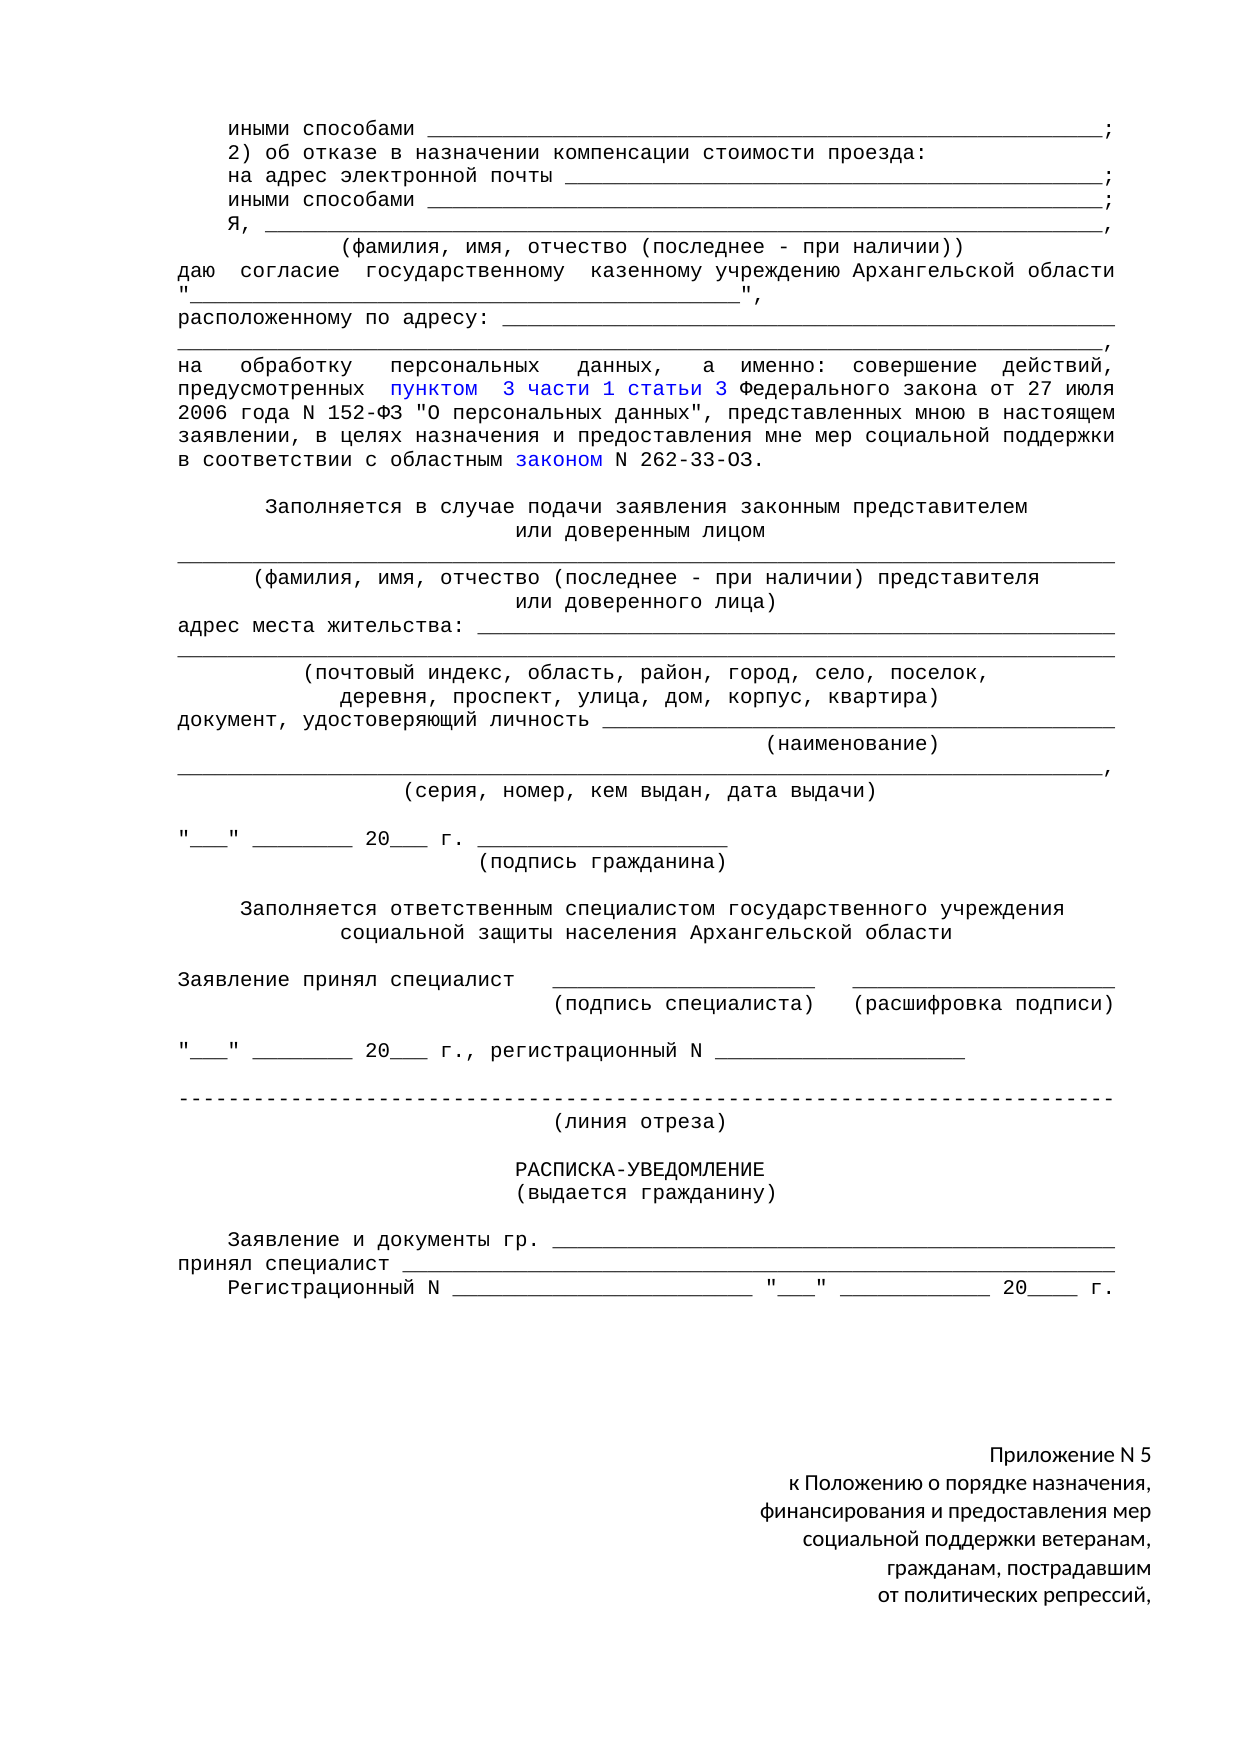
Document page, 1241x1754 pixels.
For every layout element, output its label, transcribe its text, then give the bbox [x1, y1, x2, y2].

text (подпись гражданина) [177, 851, 1152, 875]
text от политических репрессий, [177, 1581, 1152, 1609]
text ___________________________________________________________________________ [177, 544, 1152, 567]
text __________________________________________________________________________, [177, 331, 1152, 354]
text в соответствии с областным законом N 262-33-ОЗ. [177, 449, 1152, 473]
text "___" ________ 20___ г. ____________________ [177, 827, 1152, 851]
text "___" ________ 20___ г., регистрационный N ____________________ [177, 1040, 1152, 1064]
text гражданам, пострадавшим [177, 1553, 1152, 1581]
text документ, удостоверяющий личность _________________________________________ [177, 709, 1152, 733]
text или доверенным лицом [177, 520, 1152, 544]
text (подпись специалиста) (расшифровка подписи) [177, 993, 1152, 1017]
text на обработку персональных данных, а именно: совершение действий, [177, 354, 1152, 378]
text финансирования и предоставления мер [177, 1497, 1152, 1524]
text предусмотренных пунктом 3 части 1 статьи 3 Федерального закона от 27 июля [177, 378, 1152, 402]
text даю согласие государственному казенному учреждению Архангельской области [177, 260, 1152, 284]
text на адрес электронной почты ___________________________________________; [177, 165, 1152, 189]
text --------------------------------------------------------------------------- [177, 1088, 1152, 1111]
text Заявление принял специалист _____________________ _____________________ [177, 969, 1152, 993]
text (наименование) [177, 733, 1152, 757]
text Я, ___________________________________________________________________, [177, 213, 1152, 236]
text расположенному по адресу: _________________________________________________ [177, 307, 1152, 331]
text принял специалист _________________________________________________________ [177, 1253, 1152, 1277]
text 2006 года N 152-ФЗ "О персональных данных", представленных мною в настоящем [177, 402, 1152, 426]
text (серия, номер, кем выдан, дата выдачи) [177, 780, 1152, 804]
text Приложение N 5 [177, 1441, 1152, 1468]
text ___________________________________________________________________________ [177, 638, 1152, 662]
text "____________________________________________", [177, 284, 1152, 307]
text __________________________________________________________________________, [177, 757, 1152, 780]
text (почтовый индекс, область, район, город, село, поселок, [177, 662, 1152, 686]
text РАСПИСКА-УВЕДОМЛЕНИЕ [177, 1158, 1152, 1182]
text или доверенного лица) [177, 591, 1152, 615]
text социальной поддержки ветеранам, [177, 1524, 1152, 1553]
text (фамилия, имя, отчество (последнее - при наличии) представителя [177, 567, 1152, 591]
text (выдается гражданину) [177, 1182, 1152, 1206]
text социальной защиты населения Архангельской области [177, 922, 1152, 946]
text Заполняется ответственным специалистом государственного учреждения [177, 898, 1152, 922]
text иными способами ______________________________________________________; [177, 118, 1152, 142]
text к Положению о порядке назначения, [177, 1468, 1152, 1497]
text деревня, проспект, улица, дом, корпус, квартира) [177, 686, 1152, 709]
text Регистрационный N ________________________ "___" ____________ 20____ г. [177, 1277, 1152, 1300]
text (фамилия, имя, отчество (последнее - при наличии)) [177, 236, 1152, 260]
text 2) об отказе в назначении компенсации стоимости проезда: [177, 142, 1152, 165]
text Заявление и документы гр. _____________________________________________ [177, 1229, 1152, 1253]
text заявлении, в целях назначения и предоставления мне мер социальной поддержки [177, 426, 1152, 449]
text иными способами ______________________________________________________; [177, 189, 1152, 213]
text (линия отреза) [177, 1111, 1152, 1135]
text Заполняется в случае подачи заявления законным представителем [177, 496, 1152, 520]
text адрес места жительства: ___________________________________________________ [177, 615, 1152, 638]
